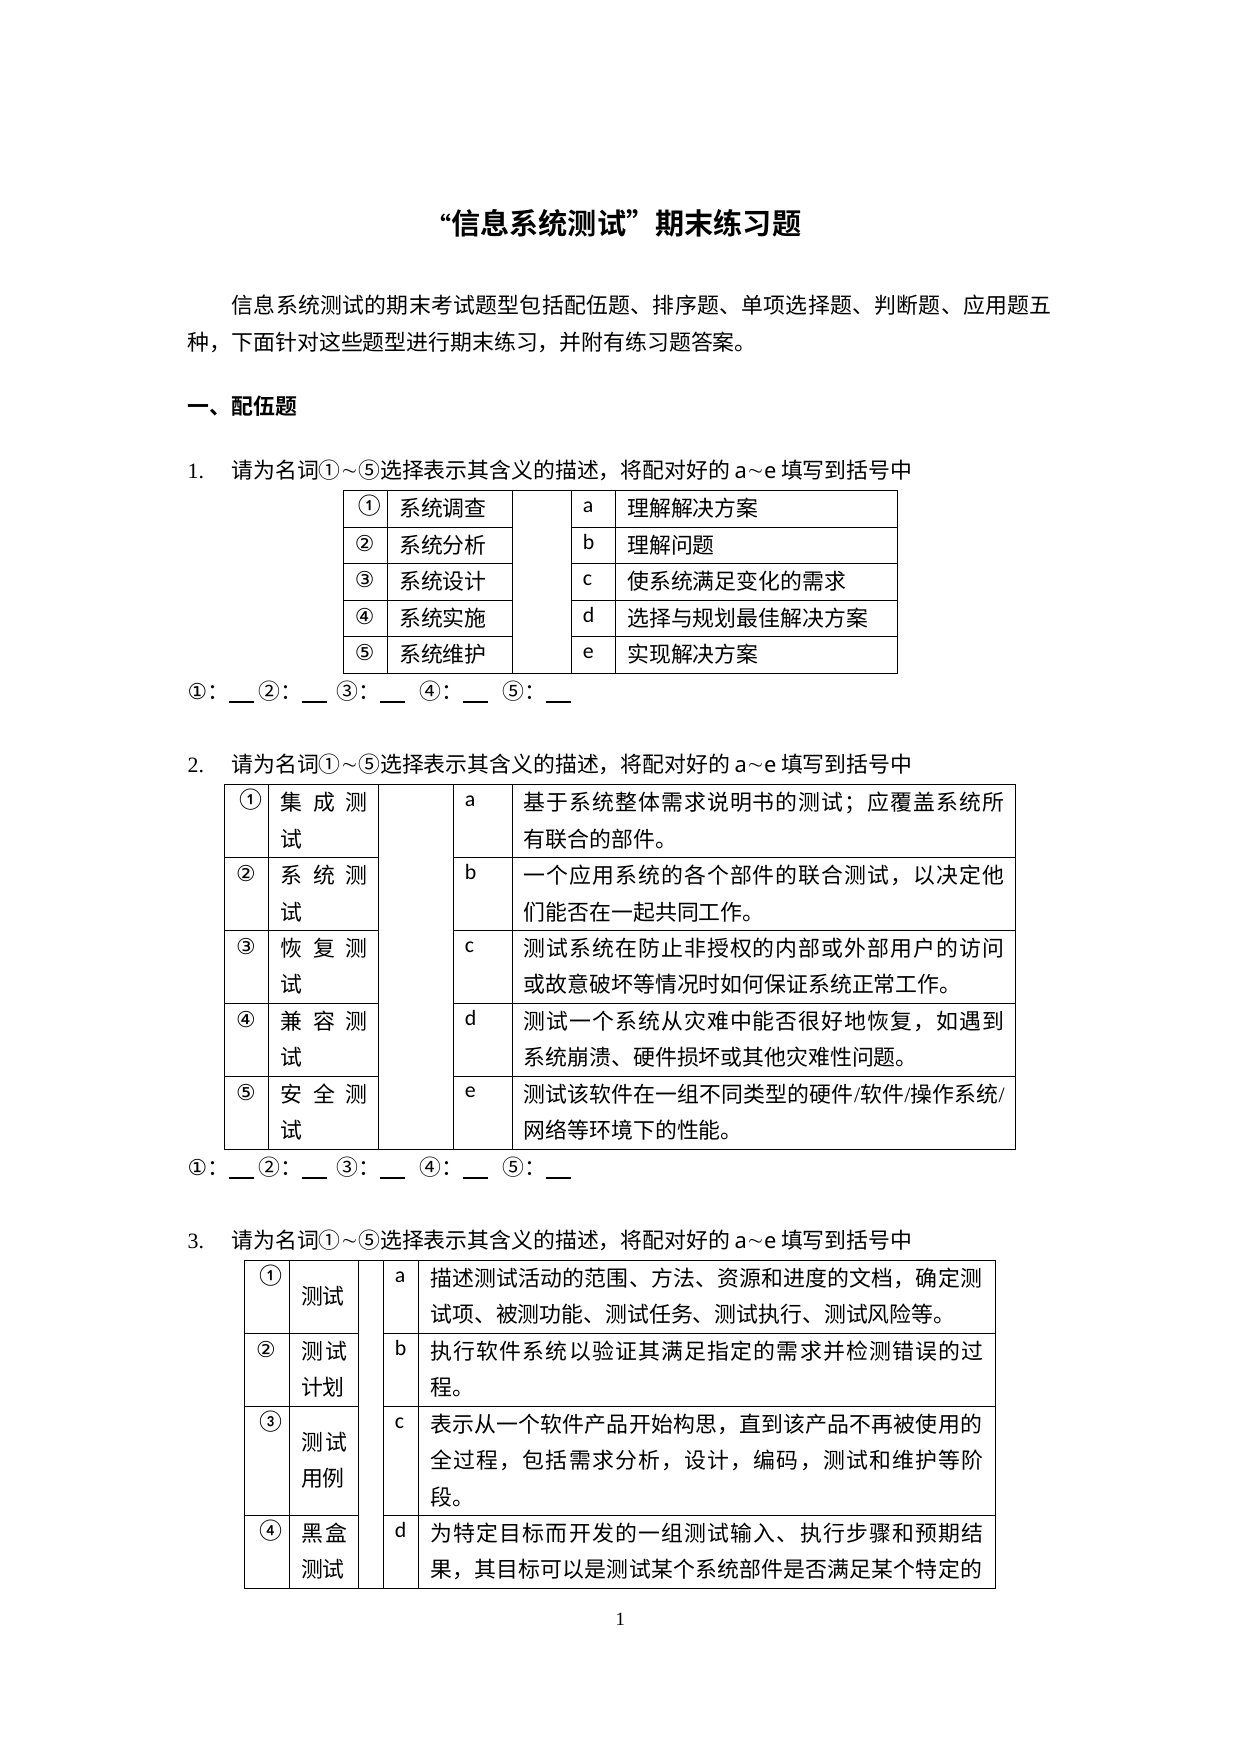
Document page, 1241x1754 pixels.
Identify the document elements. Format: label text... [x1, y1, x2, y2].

text 信息系统测试的期末考试题型包括配伍题、排序题、单项选择题、判断题、应用题五种，下面针对这些题型进行期末练习，并附有练习题答案。 [188, 287, 1053, 357]
table_cell ④ [225, 1004, 268, 1076]
table_cell 使系统满足变化的需求 [616, 564, 897, 600]
table_cell ② [245, 1334, 289, 1406]
table_cell 系统测试 [269, 858, 378, 930]
table_cell 恢复测试 [269, 931, 378, 1003]
table_cell ⑤ [344, 637, 387, 673]
table_cell ④ [344, 601, 387, 636]
subtitle 一、配伍题 [187, 389, 1053, 421]
table_cell b [384, 1334, 418, 1406]
table_cell 兼容测试 [269, 1004, 378, 1076]
table_cell 测试该软件在一组不同类型的硬件/软件/操作系统/网络等环境下的性能。 [513, 1077, 1015, 1148]
table_cell d [454, 1004, 512, 1076]
table_header [379, 785, 453, 1148]
list 请为名词①⑤选择表示其含义的描述，将配对好的ae填写到括号中 [187, 453, 1053, 486]
text ①： ②： ③： ④： ⑤： [187, 674, 1053, 706]
table_cell d [384, 1516, 418, 1588]
table_cell ③ [225, 931, 268, 1003]
table_cell ③ [344, 564, 387, 600]
table_cell ④ [245, 1516, 289, 1588]
table_cell 安全测试 [269, 1077, 378, 1148]
table_cell 测试一个系统从灾难中能否很好地恢复，如遇到系统崩溃、硬件损坏或其他灾难性问题。 [513, 1004, 1015, 1076]
table_header 系统调查 [388, 491, 512, 527]
table_cell 测试计划 [290, 1334, 358, 1406]
table_cell e [572, 637, 615, 673]
table_header [359, 1261, 383, 1588]
table_header 基于系统整体需求说明书的测试；应覆盖系统所有联合的部件。 [513, 785, 1015, 857]
table_cell c [454, 931, 512, 1003]
table_cell 测试用例 [290, 1407, 358, 1515]
table_cell 表示从一个软件产品开始构思，直到该产品不再被使用的全过程，包括需求分析，设计，编码，测试和维护等阶段。 [419, 1407, 995, 1515]
table_cell ② [225, 858, 268, 930]
table_header 测试 [290, 1261, 358, 1333]
table_cell 系统设计 [388, 564, 512, 600]
table_header 理解解决方案 [616, 491, 897, 527]
table_cell ③ [245, 1407, 289, 1515]
table_cell 测试系统在防止非授权的内部或外部用户的访问或故意破坏等情况时如何保证系统正常工作。 [513, 931, 1015, 1003]
list 请为名词①⑤选择表示其含义的描述，将配对好的ae填写到括号中 [187, 747, 1053, 780]
table_cell 系统分析 [388, 528, 512, 563]
table_cell c [384, 1407, 418, 1515]
table_cell 执行软件系统以验证其满足指定的需求并检测错误的过程。 [419, 1334, 995, 1406]
table_cell b [454, 858, 512, 930]
table_cell 选择与规划最佳解决方案 [616, 601, 897, 636]
table_header a [384, 1261, 418, 1333]
table_cell e [454, 1077, 512, 1148]
list 请为名词①⑤选择表示其含义的描述，将配对好的ae填写到括号中 [187, 1223, 1053, 1255]
table_header 描述测试活动的范围、方法、资源和进度的文档，确定测试项、被测功能、测试任务、测试执行、测试风险等。 [419, 1261, 995, 1333]
table_cell ② [344, 528, 387, 563]
table_header [513, 491, 571, 673]
table_cell 系统实施 [388, 601, 512, 636]
table_header a [572, 491, 615, 527]
table_header ① [245, 1261, 289, 1333]
table_cell b [572, 528, 615, 563]
table_header ① [344, 491, 387, 527]
table_header 集成测试 [269, 785, 378, 857]
subtitle “信息系统测试”期末练习题 [187, 189, 1053, 254]
table_cell 黑盒测试 [290, 1516, 358, 1588]
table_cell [419, 1516, 995, 1588]
table_cell 一个应用系统的各个部件的联合测试，以决定他们能否在一起共同工作。 [513, 858, 1015, 930]
table_cell c [572, 564, 615, 600]
table_header a [454, 785, 512, 857]
text ①： ②： ③： ④： ⑤： [187, 1149, 1053, 1182]
table_cell ⑤ [225, 1077, 268, 1148]
table_header ① [225, 785, 268, 857]
table_cell d [572, 601, 615, 636]
table_cell 理解问题 [616, 528, 897, 563]
table_cell 系统维护 [388, 637, 512, 673]
table_cell 实现解决方案 [616, 637, 897, 673]
